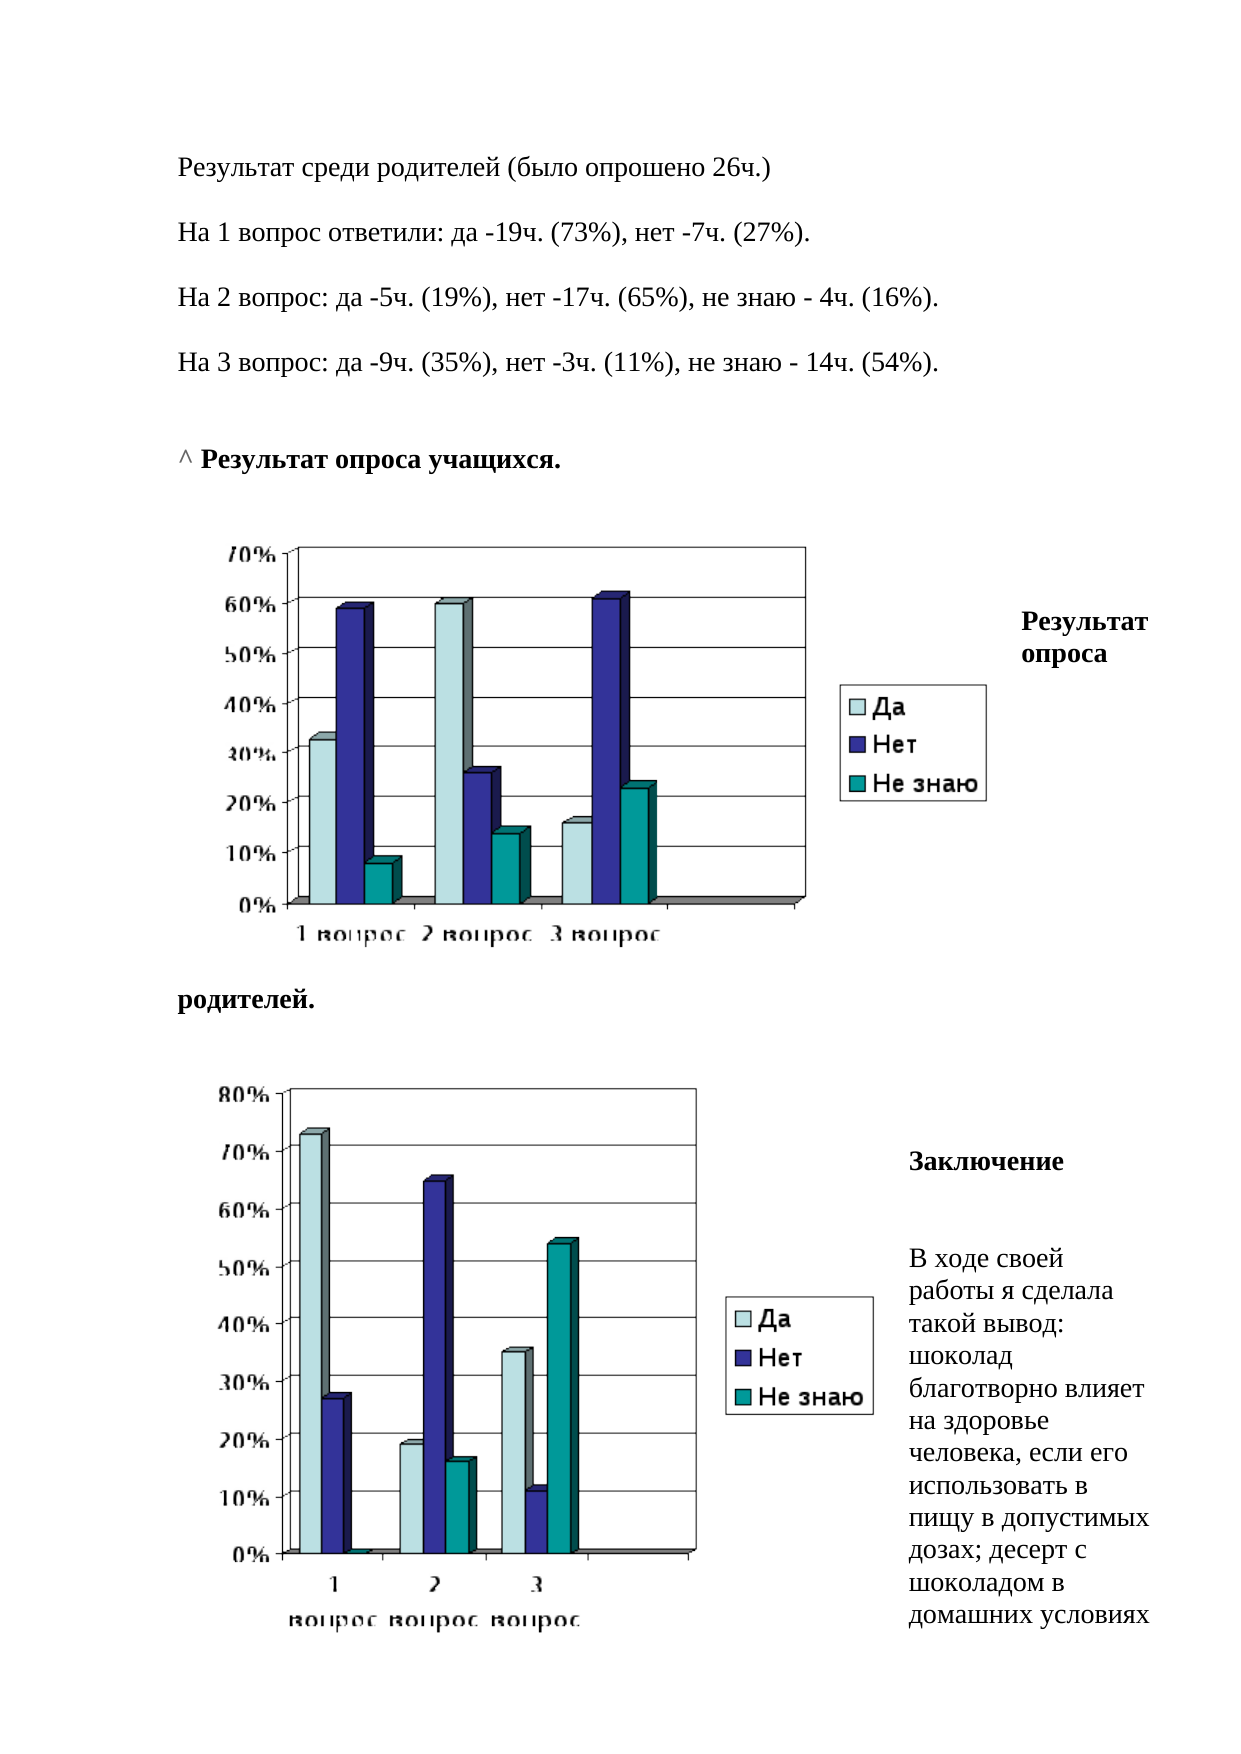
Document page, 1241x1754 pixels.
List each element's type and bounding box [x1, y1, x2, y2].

text [177, 118, 1152, 1630]
picture [177, 506, 1003, 982]
picture [177, 1046, 890, 1669]
